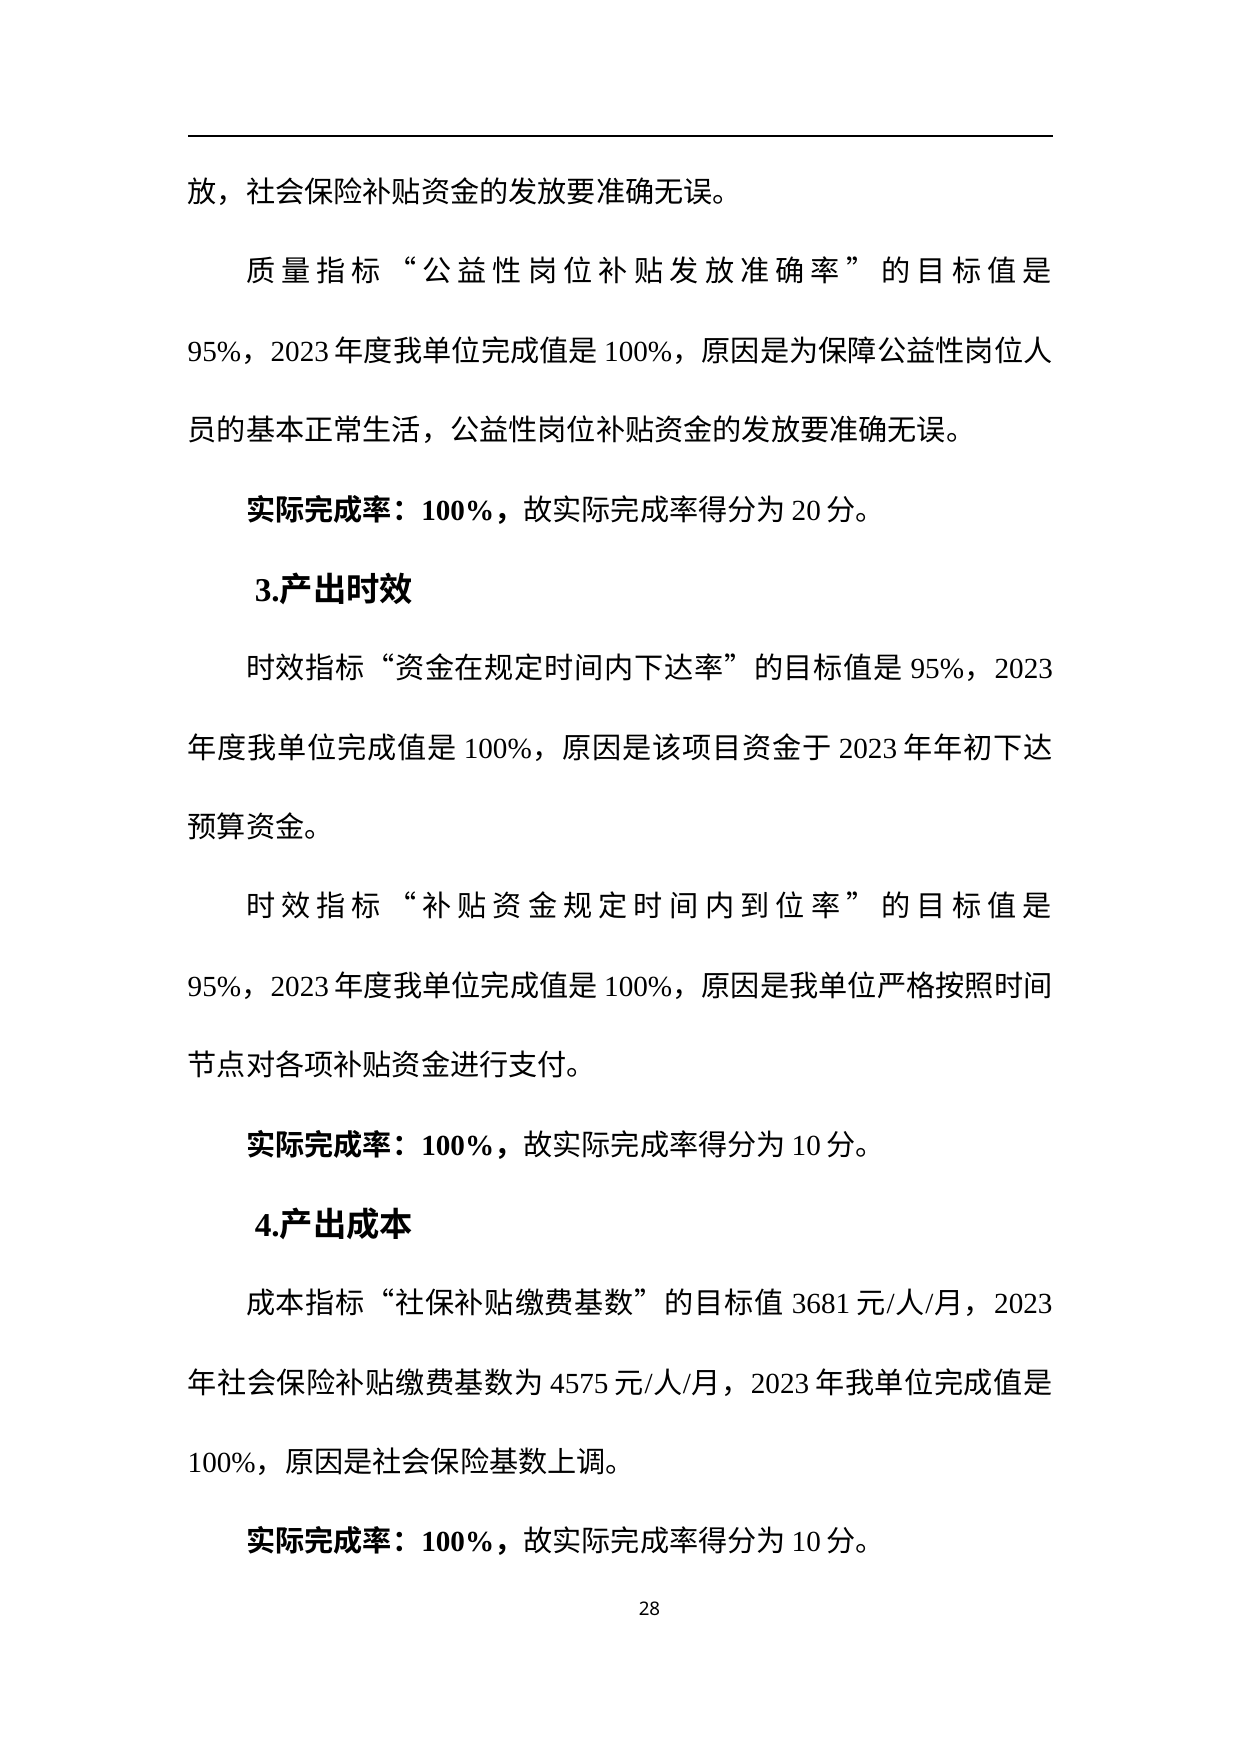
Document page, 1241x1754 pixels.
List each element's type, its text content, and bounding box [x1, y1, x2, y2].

text 实际完成率：100%，故实际完成率得分为20分。 [187, 467, 1053, 547]
text 质量指标“公益性岗位补贴发放准确率”的目标值是95%，2023年度我单位完成值是100%，原因是为保障公益性岗位人员的基本正常生活，公益性岗位补贴资金的发放要准确无误。 [187, 229, 1053, 467]
text 时效指标“补贴资金规定时间内到位率”的目标值是95%，2023年度我单位完成值是100%，原因是我单位严格按照时间节点对各项补贴资金进行支付。 [187, 864, 1053, 1102]
text 实际完成率：100%，故实际完成率得分为10分。 [187, 1499, 1053, 1579]
subtitle 4.产出成本 [187, 1182, 1053, 1261]
text 实际完成率：100%，故实际完成率得分为10分。 [187, 1102, 1053, 1182]
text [187, 150, 1053, 229]
subtitle 3.产出时效 [187, 547, 1053, 626]
text 时效指标“资金在规定时间内下达率”的目标值是95%，2023年度我单位完成值是100%，原因是该项目资金于2023年年初下达预算资金。 [187, 626, 1053, 864]
text 成本指标“社保补贴缴费基数”的目标值3681元/人/月，2023年社会保险补贴缴费基数为4575元/人/月，2023年我单位完成值是100%，原因是社会保险基数上调。 [187, 1261, 1053, 1499]
